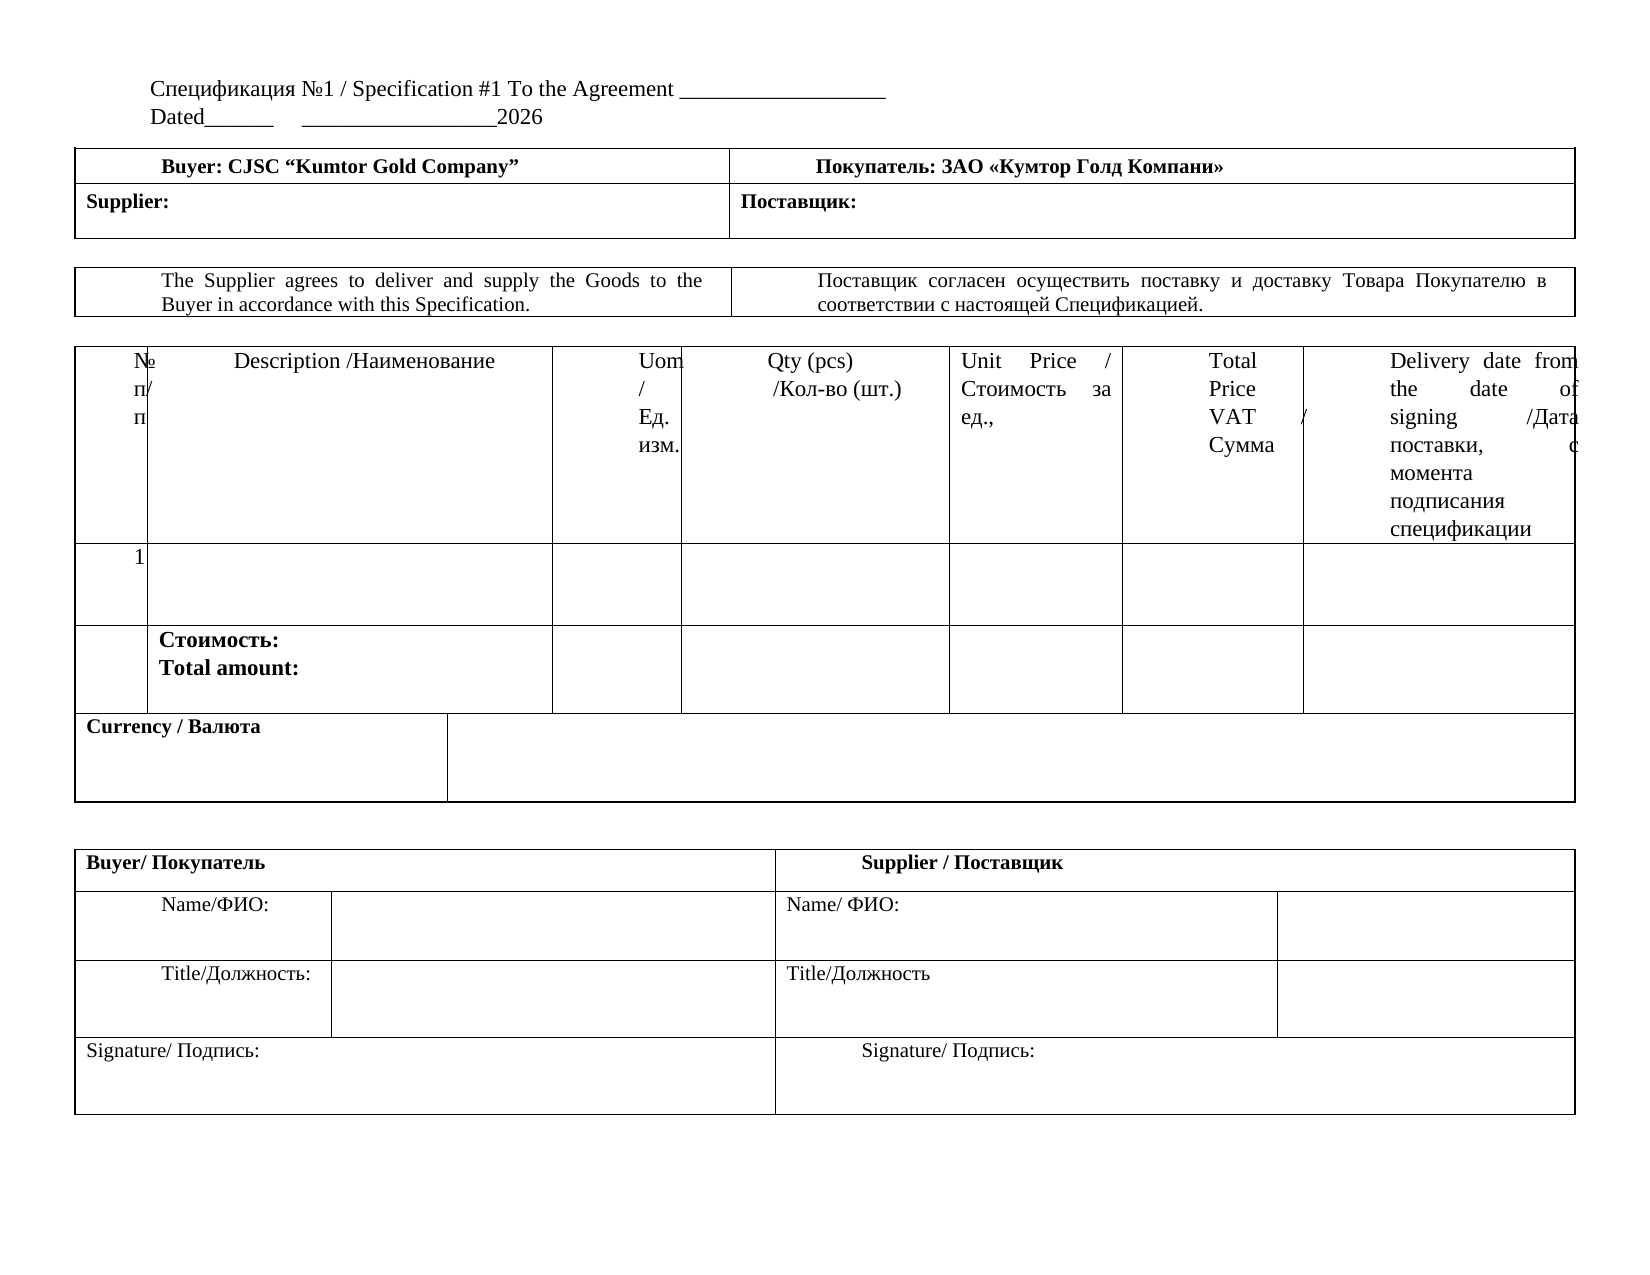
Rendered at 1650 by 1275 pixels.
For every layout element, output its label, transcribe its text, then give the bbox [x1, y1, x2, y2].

table_cell [1304, 544, 1574, 625]
table_cell [950, 544, 1122, 625]
table_cell Currency / Валюта [76, 714, 447, 801]
table_cell [1123, 544, 1303, 625]
table_cell Стоимость: Total amount: [148, 626, 552, 713]
table_header The Supplier agrees to deliver and supply the Goods to the Buyer in accordance with this Specification. [76, 268, 731, 316]
table_cell [76, 626, 147, 713]
table_cell Title/Должность: [76, 961, 331, 1037]
table_header Unit Price / Стоимость за ед., [950, 347, 1122, 543]
table_header Total Price VAT / Сумма [1123, 347, 1303, 543]
table_cell Supplier: [76, 184, 729, 237]
table_cell Name/ ФИО: [776, 892, 1277, 960]
table_header Uom / Ед. изм. [553, 347, 681, 543]
table_cell [553, 544, 681, 625]
table_cell [148, 544, 552, 625]
table_cell [1123, 626, 1303, 713]
table_cell [1304, 626, 1574, 713]
table_header Description /Наименование [148, 347, 552, 543]
table_cell Name/ФИО: [76, 892, 331, 960]
table_header Buyer: CJSC “Kumtor Gold Company” [76, 149, 729, 183]
table_cell 1 [76, 544, 147, 625]
table_header Покупатель: ЗАО «Кумтор Голд Компани» [730, 149, 1574, 183]
table_cell [950, 626, 1122, 713]
table_cell [448, 714, 1574, 801]
table_cell [1278, 961, 1574, 1037]
table_cell [332, 892, 775, 960]
table_cell Signature/ Подпись: [776, 1038, 1574, 1114]
table_cell Поставщик: [730, 184, 1574, 237]
table_header Delivery date from the date of signing /Дата поставки, с момента подписания спецификации [1304, 347, 1574, 543]
table_header Buyer/ Покупатель [76, 850, 775, 891]
list Спецификация №1 / Specification #1 To the Agreement __________________ [150, 75, 1575, 101]
table_header Поставщик согласен осуществить поставку и доставку Товара Покупателю в соответствии с настоящей Спецификацией. [732, 268, 1574, 316]
table_cell Title/Должность [776, 961, 1277, 1037]
table_cell [553, 626, 681, 713]
table_cell [682, 626, 949, 713]
table_cell [1278, 892, 1574, 960]
table_header Qty (pcs) /Кол-во (шт.) [682, 347, 949, 543]
table_cell Signature/ Подпись: [76, 1038, 775, 1114]
table_header № п/п [76, 347, 147, 543]
table_cell [332, 961, 775, 1037]
table_cell [682, 544, 949, 625]
table_header Supplier / Поставщик [776, 850, 1574, 891]
list Dated______ _________________2026 [150, 103, 1575, 129]
